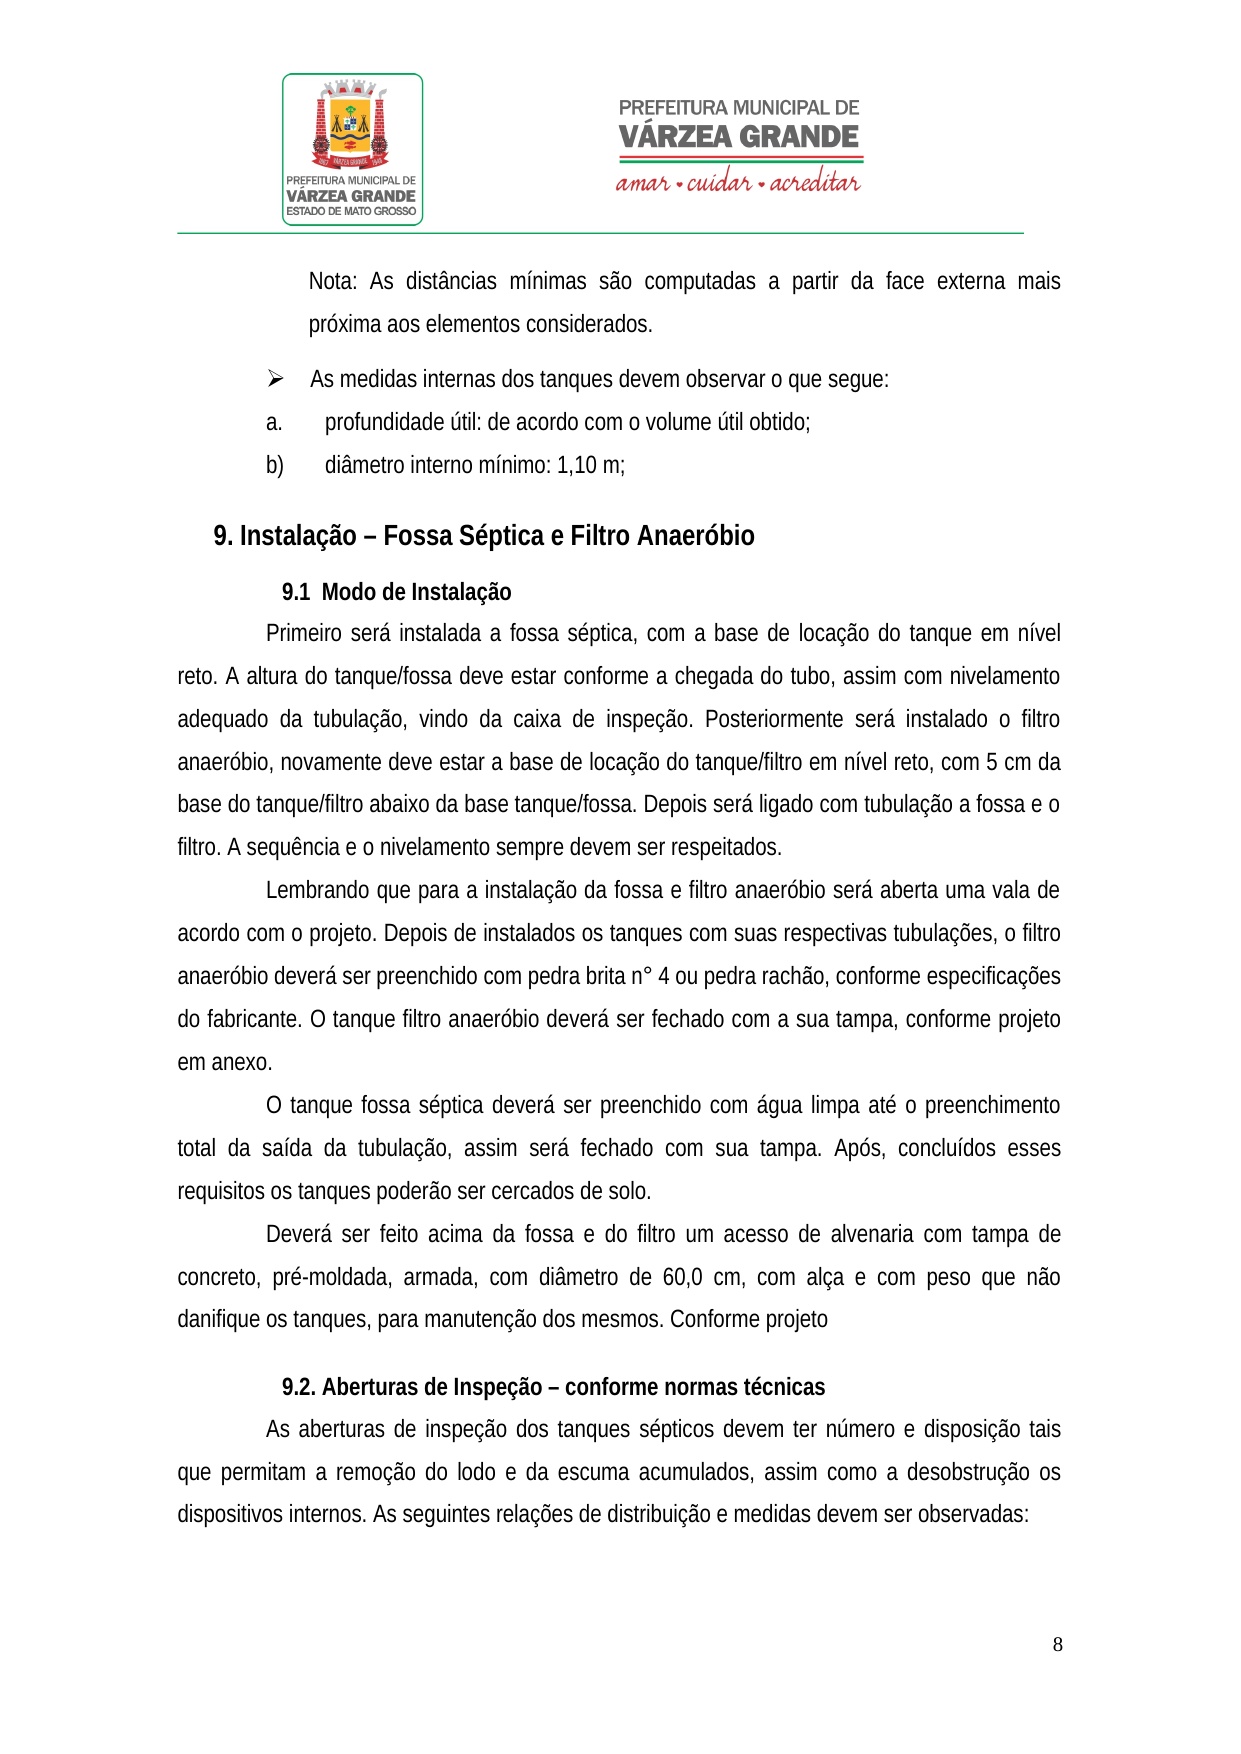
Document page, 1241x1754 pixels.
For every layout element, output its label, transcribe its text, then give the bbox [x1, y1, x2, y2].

list profundidade útil: de acordo com o volume útil obtido; [266, 407, 1063, 436]
text Nota: As distâncias mínimas são computadas a partir da face externa mais próxima aos elementos considerados. [308, 266, 1063, 337]
text Lembrando que para a instalação da fossa e filtro anaeróbio será aberta uma vala de acordo com o projeto. Depois de instalados os tanques com suas respectivas tubulações, o filtro anaeróbio deverá ser preenchido com pedra brita n° 4 ou pedra rachão, conforme especificações do fabricante. O tanque filtro anaeróbio deverá ser fechado com a sua tampa, conforme projeto em anexo. [177, 875, 1063, 1076]
list As medidas internas dos tanques devem observar o que segue: [266, 364, 1063, 393]
list diâmetro interno mínimo: ; [266, 450, 1063, 479]
text Deverá ser feito acima da fossa e do filtro um acesso de alvenaria com tampa de concreto, pré-moldada, armada, com diâmetro de 60,0 cm, com alça e com peso que não danifique os tanques, para manutenção dos mesmos. Conforme projeto [177, 1219, 1063, 1333]
picture [177, 73, 1024, 234]
text O tanque fossa séptica deverá ser preenchido com água limpa até o preenchimento total da saída da tubulação, assim será fechado com sua tampa. Após, concluídos esses requisitos os tanques poderão ser cercados de solo. [177, 1090, 1063, 1204]
text 9.1 Modo de Instalação [282, 577, 1063, 605]
text 9. Instalação – Fossa Séptica e Filtro Anaeróbio [207, 518, 1063, 552]
text As aberturas de inspeção dos tanques sépticos devem ter número e disposição tais que permitam a remoção do lodo e da escuma acumulados, assim como a desobstrução os dispositivos internos. As seguintes relações de distribuição e medidas devem ser observadas: [177, 1413, 1063, 1528]
text Primeiro será instalada a fossa séptica, com a base de locação do tanque em nível reto. A altura do tanque/fossa deve estar conforme a chegada do tubo, assim com nivelamento adequado da tubulação, vindo da caixa de inspeção. Posteriormente será instalado o filtro anaeróbio, novamente deve estar a base de locação do tanque/filtro em nível reto, com da base do tanque/filtro abaixo da base tanque/fossa. Depois será ligado com tubulação a fossa e o filtro. A sequência e o nivelamento sempre devem ser respeitados. [177, 618, 1063, 861]
text 9.2. Aberturas de Inspeção – conforme normas técnicas [282, 1372, 1063, 1401]
